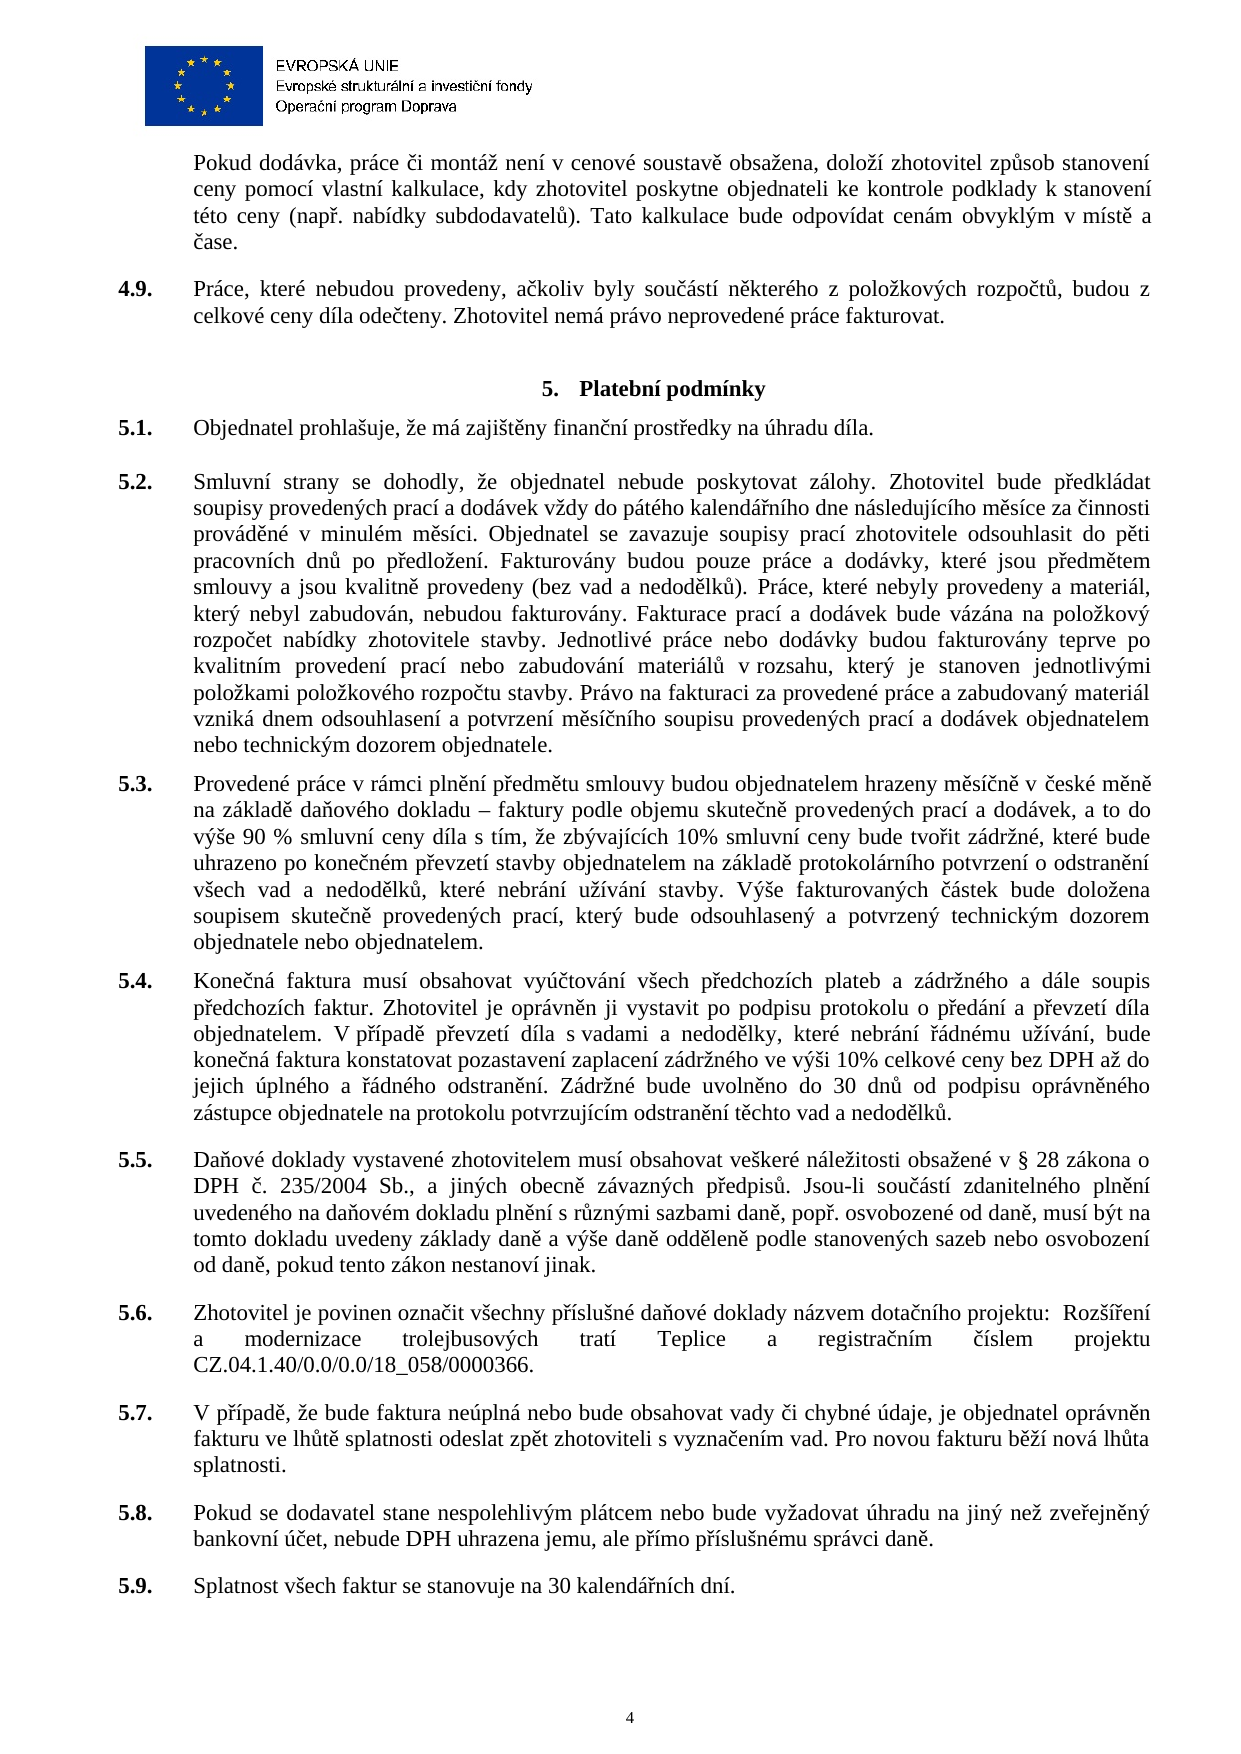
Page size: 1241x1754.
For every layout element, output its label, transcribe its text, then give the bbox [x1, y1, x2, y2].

list V případě, že bude faktura neúplná nebo bude obsahovat vady či chybné údaje, je objednatel oprávněn fakturu ve lhůtě splatnosti odeslat zpět zhotoviteli s vyznačením vad. Pro novou fakturu běží nová lhůta splatnosti. [118, 1399, 1152, 1478]
list Práce, které nebudou provedeny, ačkoliv byly součástí některého z položkových rozpočtů, budou z celkové ceny díla odečteny. Zhotovitel nemá právo neprovedené práce fakturovat. [118, 275, 1152, 328]
list Konečná faktura musí obsahovat vyúčtování všech předchozích plateb a zádržného a dále soupis předchozích faktur. Zhotovitel je oprávněn ji vystavit po podpisu protokolu o předání a převzetí díla objednatelem. V případě převzetí díla s vadami a nedodělky, které nebrání řádnému užívání, bude konečná faktura konstatovat pozastavení zaplacení zádržného ve výši 10% celkové ceny bez DPH až do jejich úplného a řádného odstranění. Zádržné bude uvolněno do 30 dnů od podpisu oprávněného zástupce objednatele na protokolu potvrzujícím odstranění těchto vad a nedodělků. [118, 967, 1152, 1125]
list Provedené práce v rámci plnění předmětu smlouvy budou objednatelem hrazeny měsíčně v české měně na základě daňového dokladu – faktury podle objemu skutečně provedených prací a dodávek, a to do výše 90 % smluvní ceny díla s tím, že zbývajících 10% smluvní ceny bude tvořit zádržné, které bude uhrazeno po konečném převzetí stavby objednatelem na základě protokolárního potvrzení o odstranění všech vad a nedodělků, které nebrání užívání stavby. Výše fakturovaných částek bude doložena soupisem skutečně provedených prací, který bude odsouhlasený a potvrzený technickým dozorem objednatele nebo objednatelem. [118, 770, 1152, 955]
list Pokud se dodavatel stane nespolehlivým plátcem nebo bude vyžadovat úhradu na jiný než zveřejněný bankovní účet, nebude DPH uhrazena jemu, ale přímo příslušnému správci daně. [118, 1498, 1152, 1551]
list Smluvní strany se dohodly, že objednatel nebude poskytovat zálohy. Zhotovitel bude předkládat soupisy provedených prací a dodávek vždy do pátého kalendářního dne následujícího měsíce za činnosti prováděné v minulém měsíci. Objednatel se zavazuje soupisy prací zhotovitele odsouhlasit do pěti pracovních dnů po předložení. Fakturovány budou pouze práce a dodávky, které jsou předmětem smlouvy a jsou kvalitně provedeny (bez vad a nedodělků). Práce, které nebyly provedeny a materiál, který nebyl zabudován, nebudou fakturovány. Fakturace prací a dodávek bude vázána na položkový rozpočet nabídky zhotovitele stavby. Jednotlivé práce nebo dodávky budou fakturovány teprve po kvalitním provedení prací nebo zabudování materiálů v rozsahu, který je stanoven jednotlivými položkami položkového rozpočtu stavby. Právo na fakturaci za provedené práce a zabudovaný materiál vzniká dnem odsouhlasení a potvrzení měsíčního soupisu provedených prací a dodávek objednatelem nebo technickým dozorem objednatele. [118, 468, 1152, 758]
list Platební podmínky [156, 375, 1152, 402]
list Pokud dodávka, práce či montáž není v cenové soustavě obsažena, doloží zhotovitel způsob stanovení ceny pomocí vlastní kalkulace, kdy zhotovitel poskytne objednateli ke kontrole podklady k stanovení této ceny (např. nabídky subdodavatelů). Tato kalkulace bude odpovídat cenám obvyklým v místě a čase. [193, 149, 1152, 254]
list Daňové doklady vystavené zhotovitelem musí obsahovat veškeré náležitosti obsažené v § 28 zákona o DPH č. 235/2004 Sb., a jiných obecně závazných předpisů. Jsou-li součástí zdanitelného plnění uvedeného na daňovém dokladu plnění s různými sazbami daně, popř. osvobozené od daně, musí být na tomto dokladu uvedeny základy daně a výše daně odděleně podle stanovených sazeb nebo osvobození od daně, pokud tento zákon nestanoví jinak. [118, 1146, 1152, 1278]
list Objednatel prohlašuje, že má zajištěny finanční prostředky na úhradu díla. [118, 414, 1152, 440]
picture [118, 19, 578, 147]
list Splatnost všech faktur se stanovuje na 30 kalendářních dní. [118, 1572, 1152, 1598]
list Zhotovitel je povinen označit všechny příslušné daňové doklady názvem dotačního projektu: Rozšíření a modernizace trolejbusových tratí Teplice a registračním číslem projektu CZ.04.1.40/0.0/0.0/18_058/0000366. [118, 1299, 1152, 1378]
